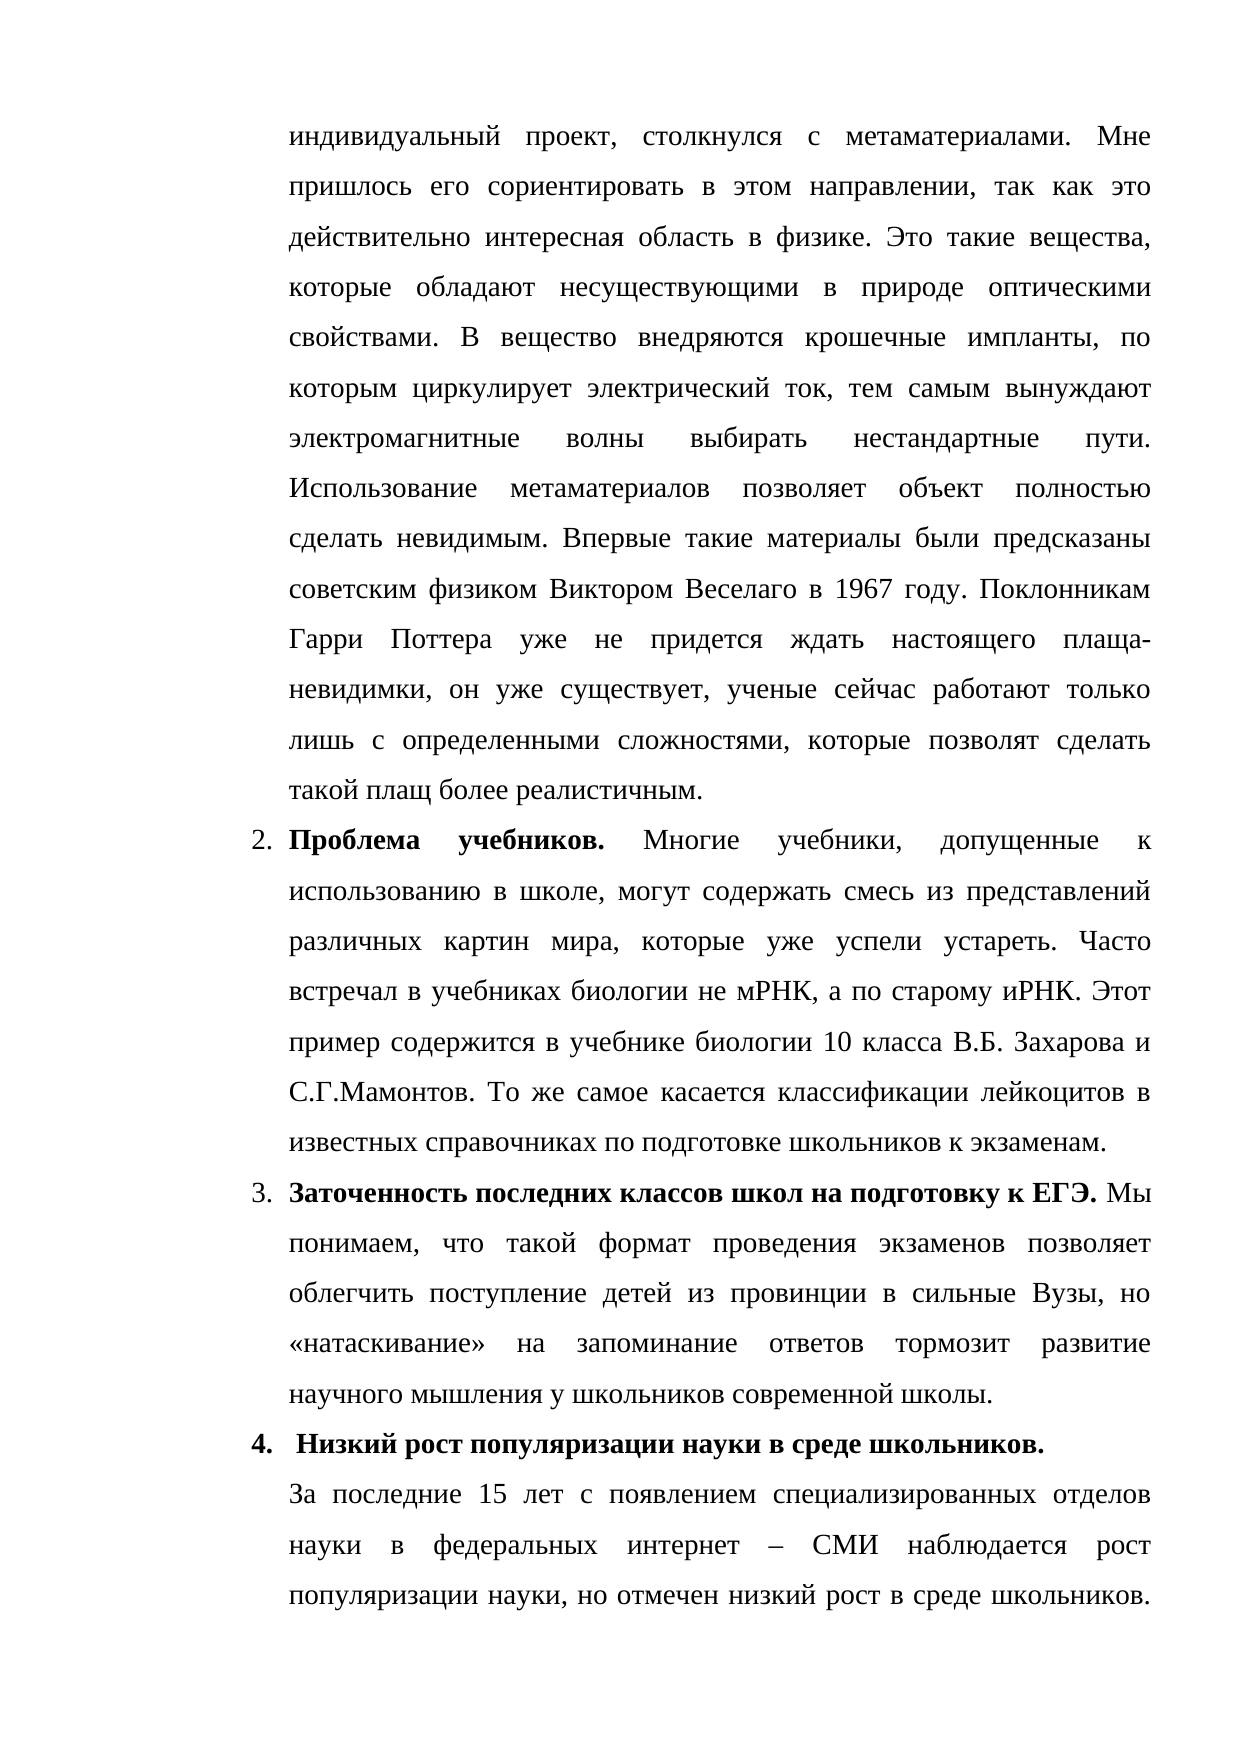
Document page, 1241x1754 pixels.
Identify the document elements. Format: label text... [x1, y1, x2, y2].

list Заточенность последних классов школ на подготовку к ЕГЭ. Мы понимаем, что такой формат проведения экзаменов позволяет облегчить поступление детей из провинции в сильные Вузы, но «натаскивание» на запоминание ответов тормозит развитие научного мышления у школьников современной школы. [251, 1175, 1152, 1409]
list Низкий рост популяризации науки в среде школьников. [251, 1426, 1152, 1460]
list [251, 118, 1152, 806]
list Проблема учебников. Многие учебники, допущенные к использованию в школе, могут содержать смесь из представлений различных картин мира, которые уже успели устареть. Часто встречал в учебниках биологии не мРНК, а по старому иРНК. Этот пример содержится в учебнике биологии 10 класса В.Б. Захарова и С.Г.Мамонтов. То же самое касается классификации лейкоцитов в известных справочниках по подготовке школьников к экзаменам. [251, 822, 1152, 1158]
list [288, 1477, 1152, 1611]
